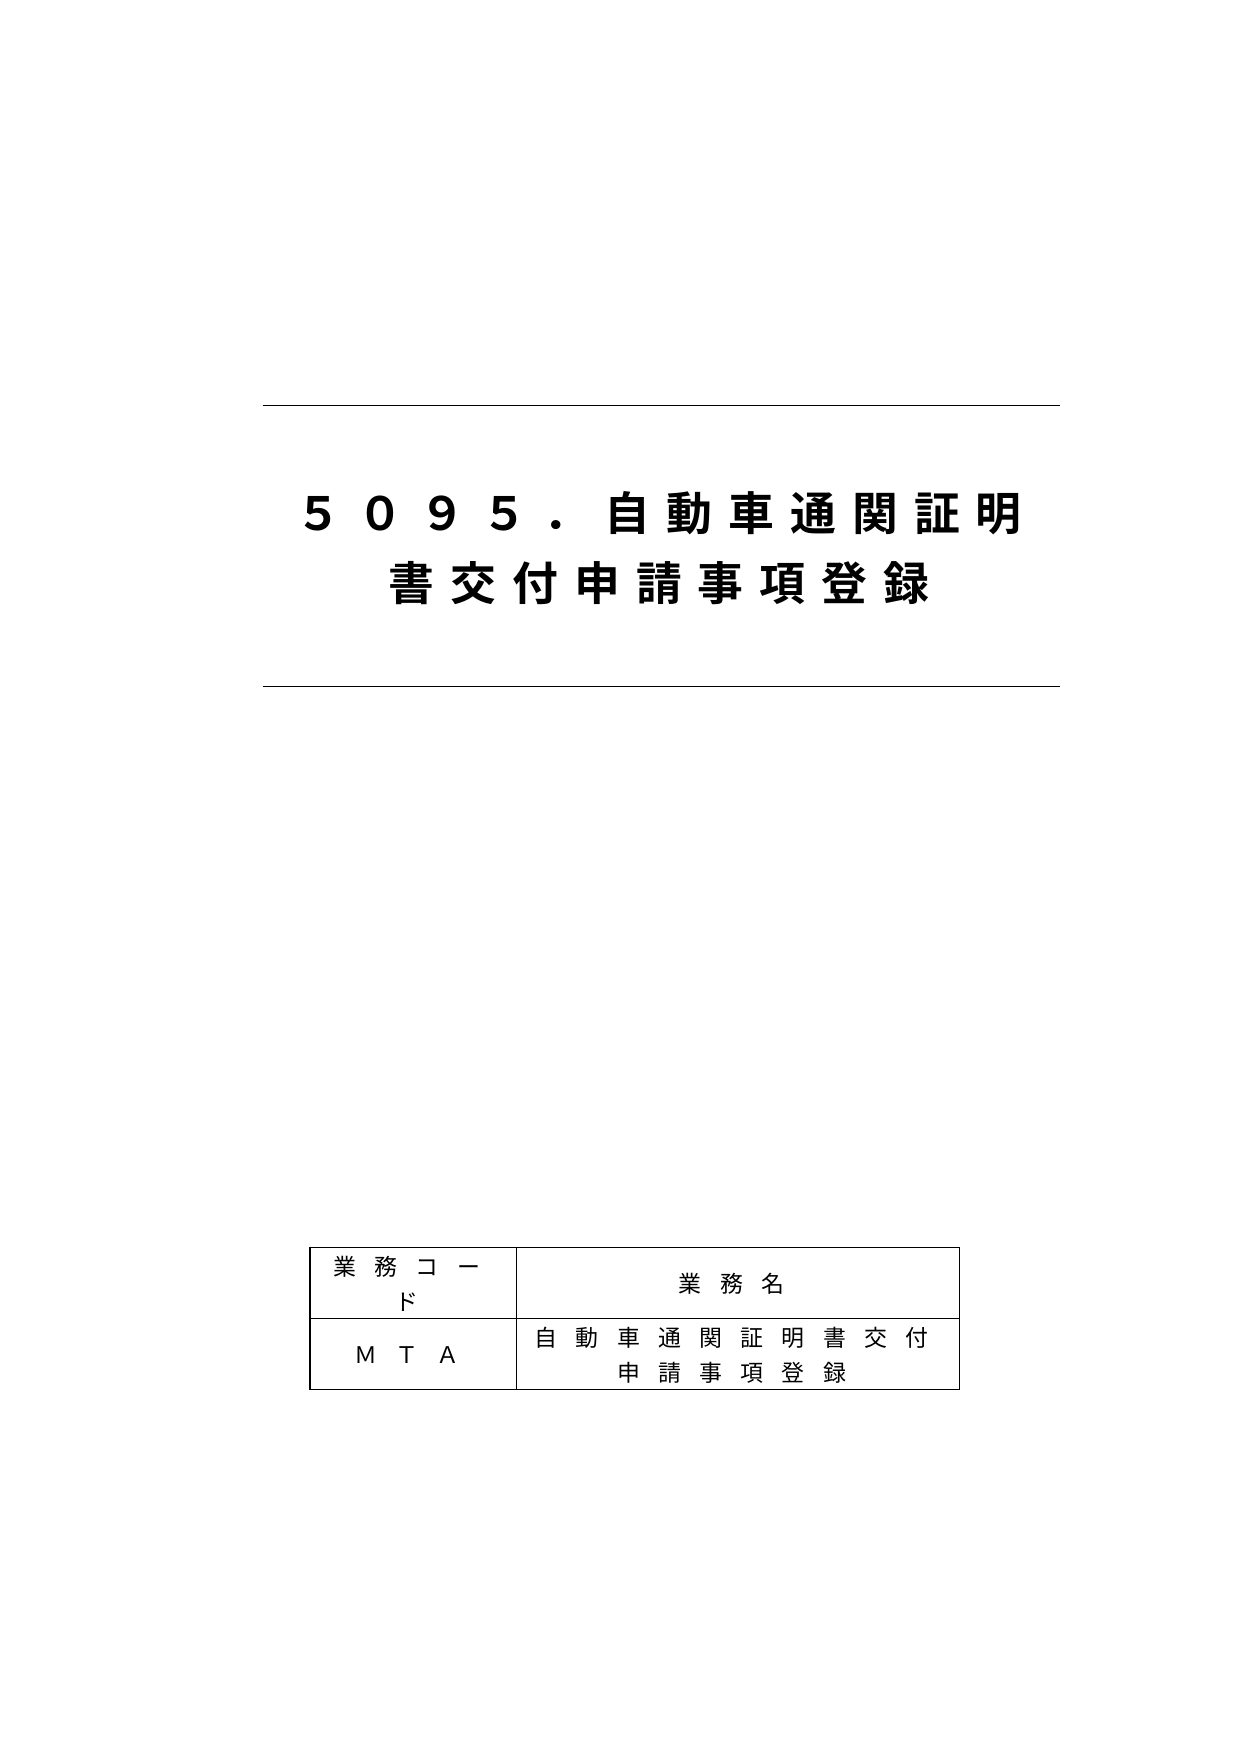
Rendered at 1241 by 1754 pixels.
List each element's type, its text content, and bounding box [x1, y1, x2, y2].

table_header 業務コード [311, 1248, 516, 1318]
table_header ５０９５．自動車通関証明書交付申請事項登録 [263, 406, 1060, 686]
table_header 業務名 [517, 1248, 959, 1318]
table_cell ＭＴＡ [311, 1319, 516, 1389]
table_cell 自動車通関証明書交付申請事項登録 [517, 1319, 959, 1389]
